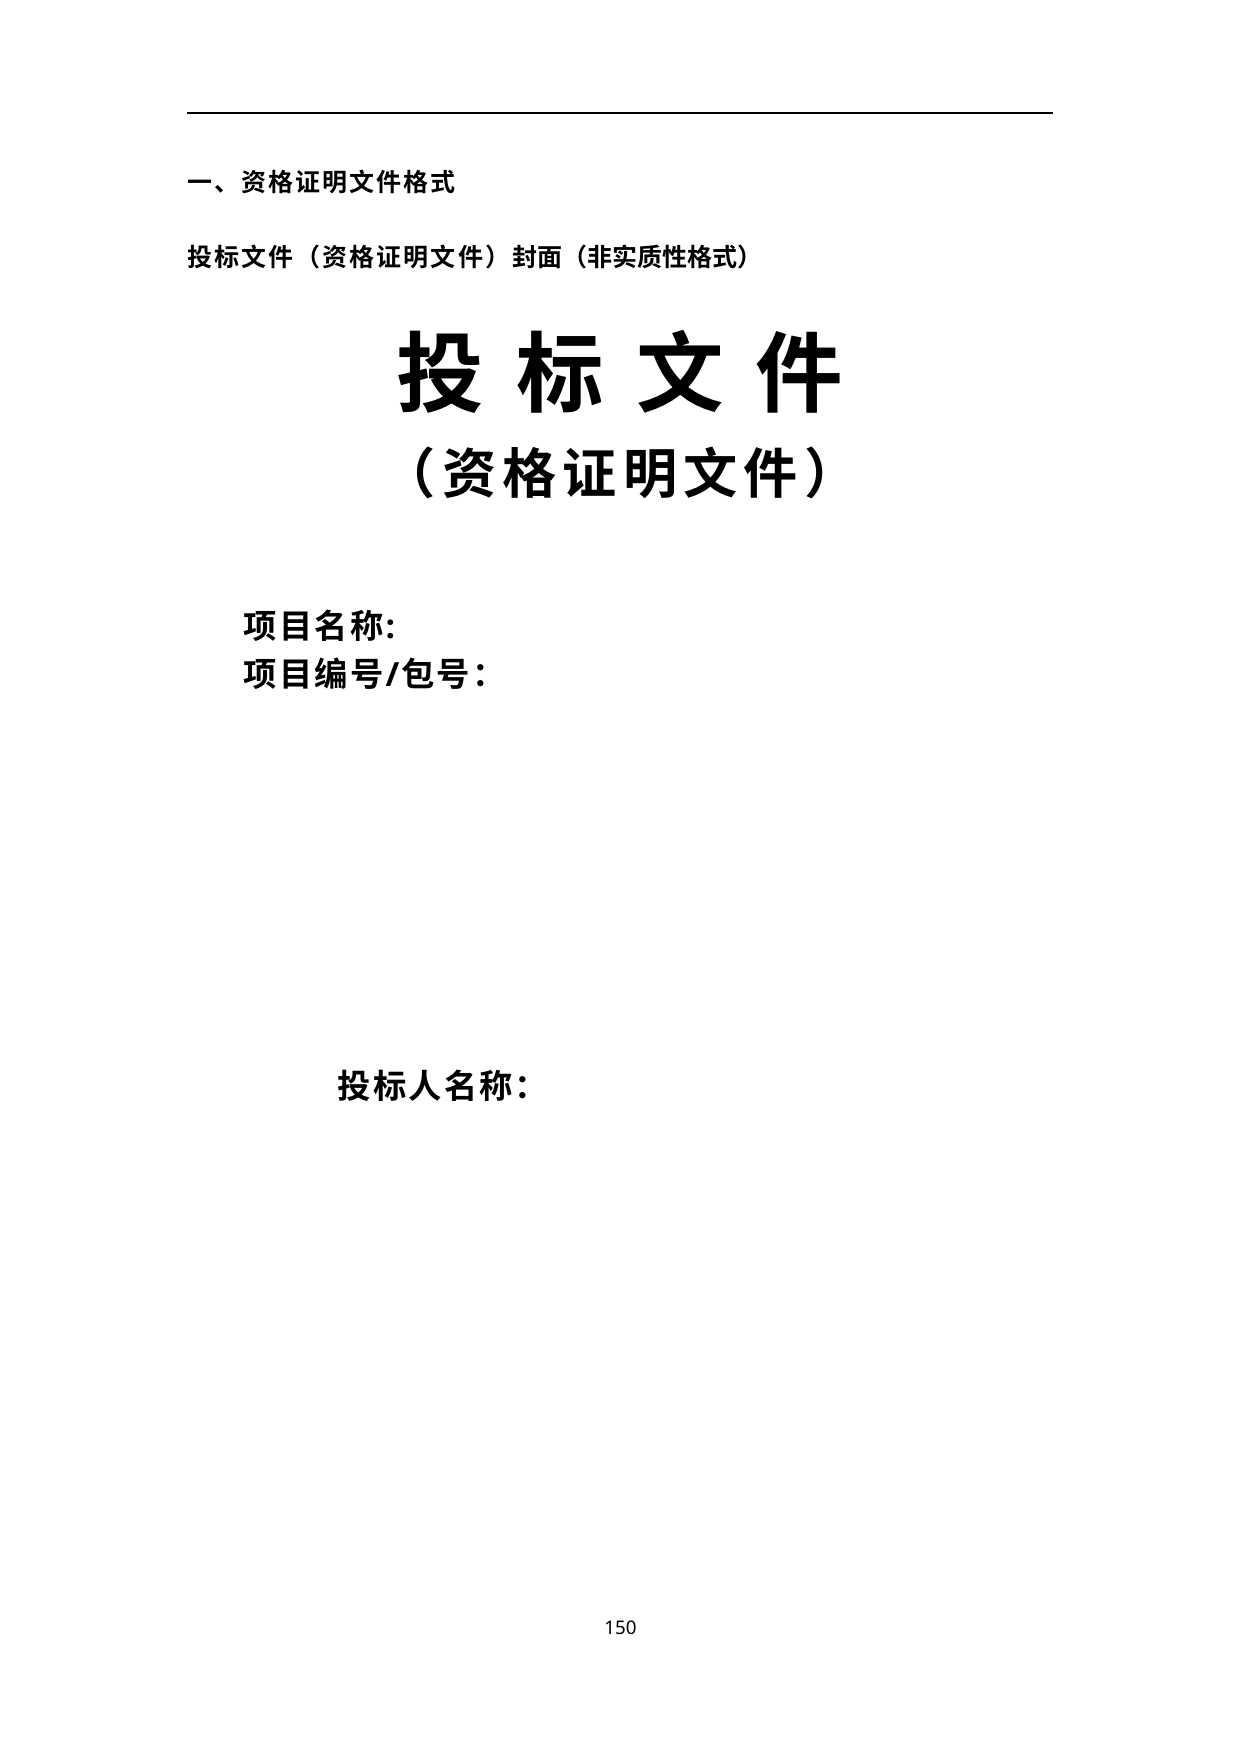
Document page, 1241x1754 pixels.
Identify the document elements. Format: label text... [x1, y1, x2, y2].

text （资格证明文件） [187, 430, 1053, 509]
text 投标人名称： [187, 1060, 1053, 1108]
text 投 标 文 件 [187, 304, 1053, 430]
text 投标文件（资格证明文件）封面（非实质性格式） [187, 238, 1053, 274]
text 项目名称: [187, 599, 1053, 648]
text 一、资格证明文件格式 [187, 162, 1053, 199]
text 项目编号/包号： [187, 648, 1053, 696]
